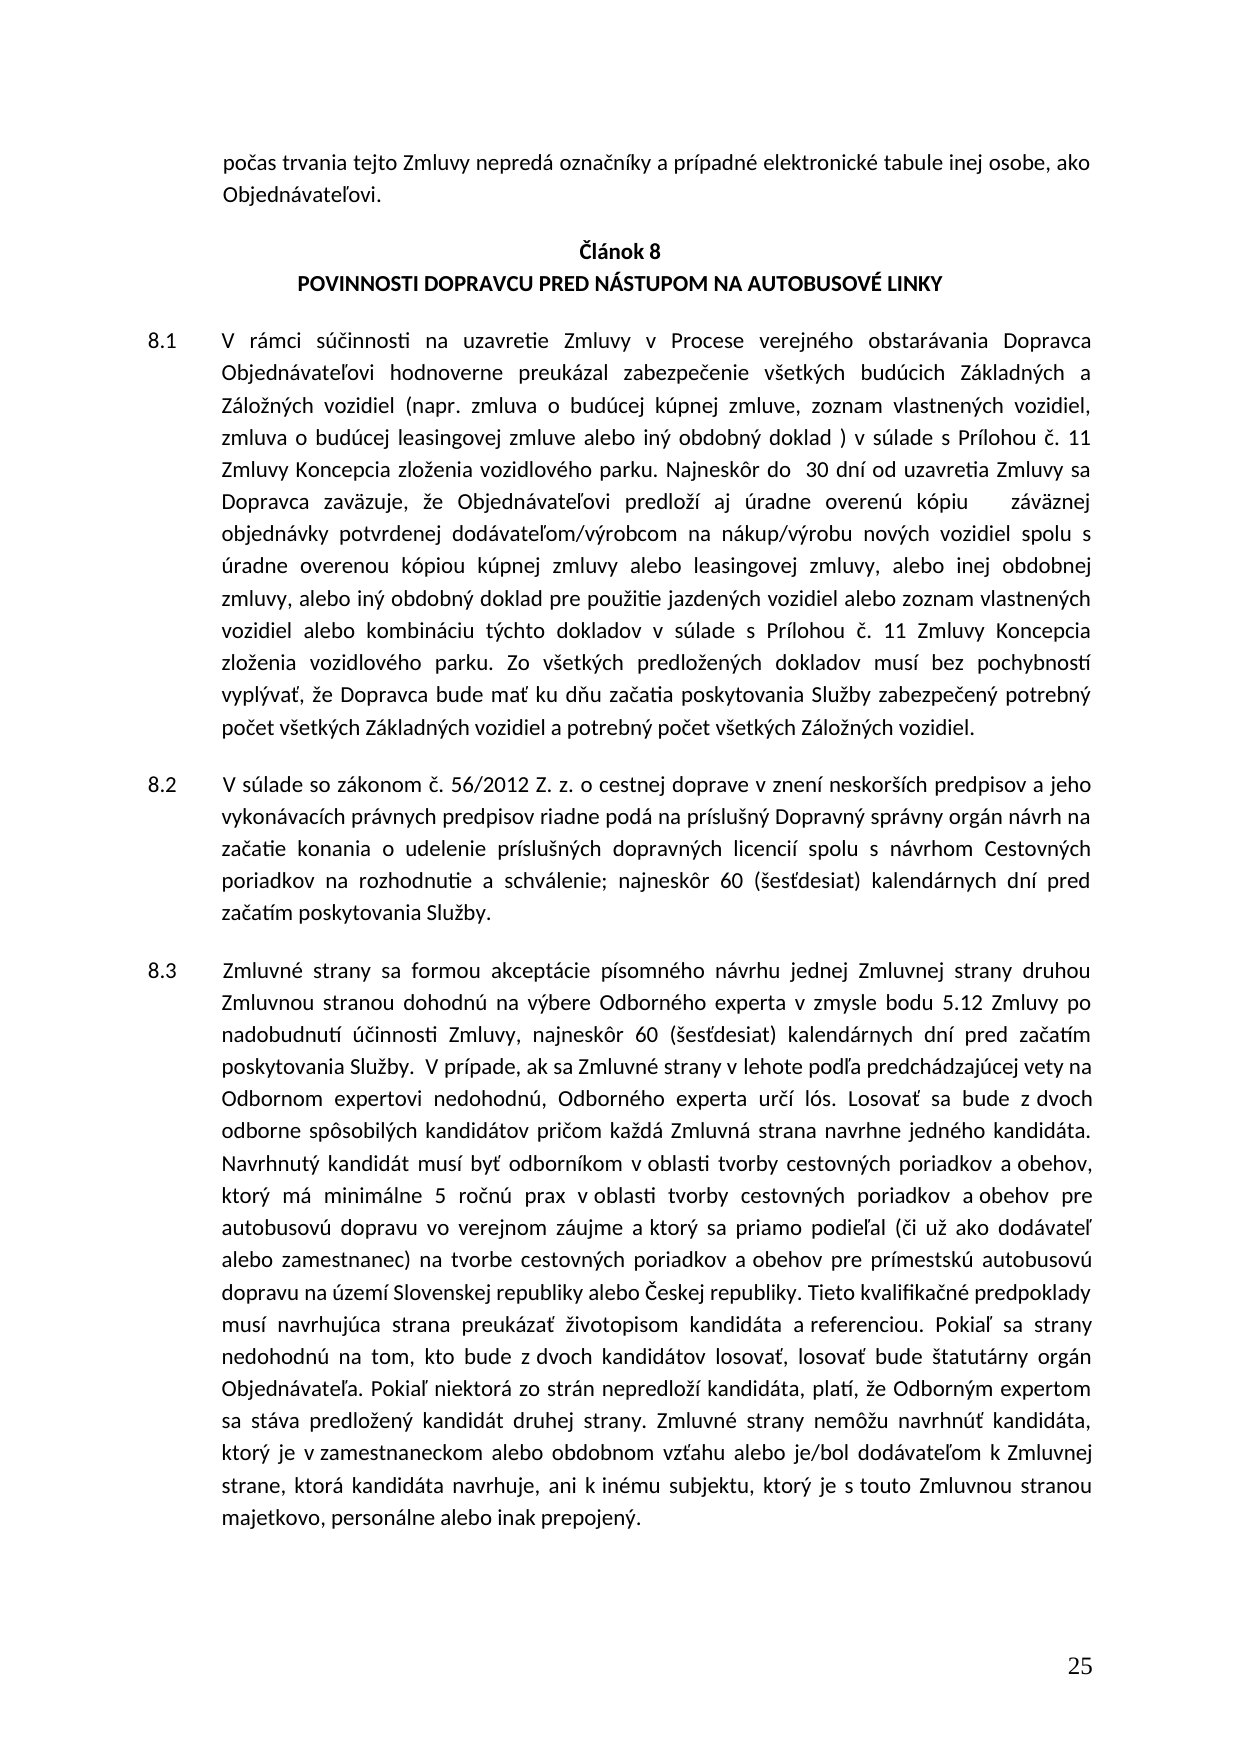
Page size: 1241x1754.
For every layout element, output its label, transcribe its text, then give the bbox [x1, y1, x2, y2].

list V rámci súčinnosti na uzavretie Zmluvy v Procese verejného obstarávania Dopravca Objednávateľovi hodnoverne preukázal zabezpečenie všetkých budúcich Základných a Záložných vozidiel (napr. zmluva o budúcej kúpnej zmluve, zoznam vlastnených vozidiel, zmluva o budúcej leasingovej zmluve alebo iný obdobný doklad ) v súlade s Prílohou č. 11 Zmluvy Koncepcia zloženia vozidlového parku. Najneskôr do 30 dní od uzavretia Zmluvy sa Dopravca zaväzuje, že Objednávateľovi predloží aj úradne overenú kópiu záväznej objednávky potvrdenej dodávateľom/výrobcom na nákup/výrobu nových vozidiel spolu s úradne overenou kópiou kúpnej zmluvy alebo leasingovej zmluvy, alebo inej obdobnej zmluvy, alebo iný obdobný doklad pre použitie jazdených vozidiel alebo zoznam vlastnených vozidiel alebo kombináciu týchto dokladov v súlade s Prílohou č. 11 Zmluvy Koncepcia zloženia vozidlového parku. Zo všetkých predložených dokladov musí bez pochybností vyplývať, že Dopravca bude mať ku dňu začatia poskytovania Služby zabezpečený potrebný počet všetkých Základných vozidiel a potrebný počet všetkých Záložných vozidiel. [148, 326, 1093, 741]
text POVINNOSTI DOPRAVCU PRED NÁSTUPOM NA AUTOBUSOVÉ LINKY [148, 269, 1093, 297]
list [148, 148, 1093, 208]
list Zmluvné strany sa formou akceptácie písomného návrhu jednej Zmluvnej strany druhou Zmluvnou stranou dohodnú na výbere Odborného experta v zmysle bodu 5.12 Zmluvy po nadobudnutí účinnosti Zmluvy, najneskôr 60 (šesťdesiat) kalendárnych dní pred začatím poskytovania Služby. V prípade, ak sa Zmluvné strany v lehote podľa predchádzajúcej vety na Odbornom expertovi nedohodnú, Odborného experta určí lós. Losovať sa bude z dvoch odborne spôsobilých kandidátov pričom každá Zmluvná strana navrhne jedného kandidáta. Navrhnutý kandidát musí byť odborníkom v oblasti tvorby cestovných poriadkov a obehov, ktorý má minimálne 5 ročnú prax v oblasti tvorby cestovných poriadkov a obehov pre autobusovú dopravu vo verejnom záujme a ktorý sa priamo podieľal (či už ako dodávateľ alebo zamestnanec) na tvorbe cestovných poriadkov a obehov pre prímestskú autobusovú dopravu na území Slovenskej republiky alebo Českej republiky. Tieto kvalifikačné predpoklady musí navrhujúca strana preukázať životopisom kandidáta a referenciou. Pokiaľ sa strany nedohodnú na tom, kto bude z dvoch kandidátov losovať, losovať bude štatutárny orgán Objednávateľa. Pokiaľ niektorá zo strán nepredloží kandidáta, platí, že Odborným expertom sa stáva predložený kandidát druhej strany. Zmluvné strany nemôžu navrhnúť kandidáta, ktorý je v zamestnaneckom alebo obdobnom vzťahu alebo je/bol dodávateľom k Zmluvnej strane, ktorá kandidáta navrhuje, ani k inému subjektu, ktorý je s touto Zmluvnou stranou majetkovo, personálne alebo inak prepojený. [148, 956, 1093, 1531]
text Článok 8 [148, 237, 1093, 265]
list V súlade so zákonom č. 56/2012 Z. z. o cestnej doprave v znení neskorších predpisov a jeho vykonávacích právnych predpisov riadne podá na príslušný Dopravný správny orgán návrh na začatie konania o udelenie príslušných dopravných licencií spolu s návrhom Cestovných poriadkov na rozhodnutie a schválenie; najneskôr 60 (šesťdesiat) kalendárnych dní pred začatím poskytovania Služby. [148, 770, 1093, 927]
